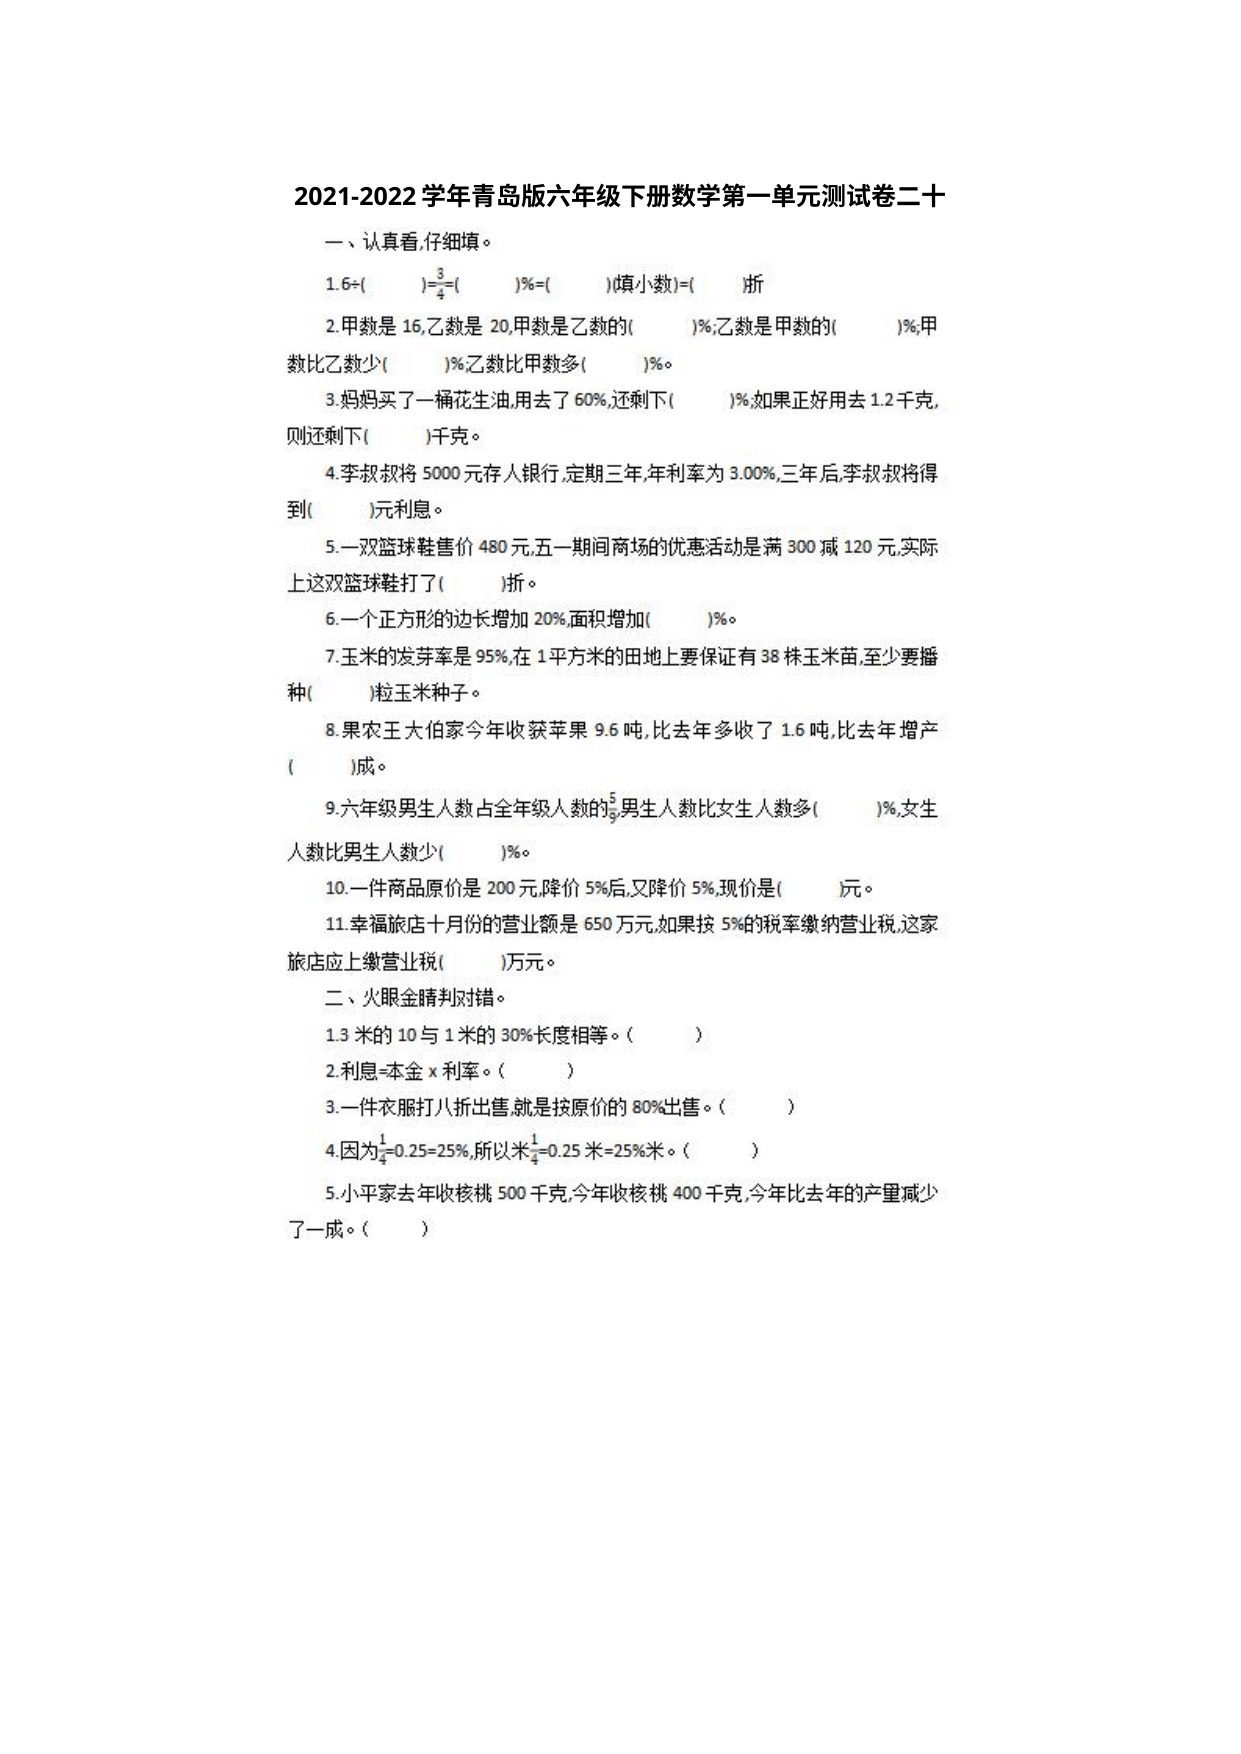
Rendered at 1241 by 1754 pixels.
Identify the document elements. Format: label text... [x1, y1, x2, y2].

picture [260, 227, 980, 1262]
text 2021-2022学年青岛版六年级下册数学第一单元测试卷二十 [187, 162, 1053, 227]
